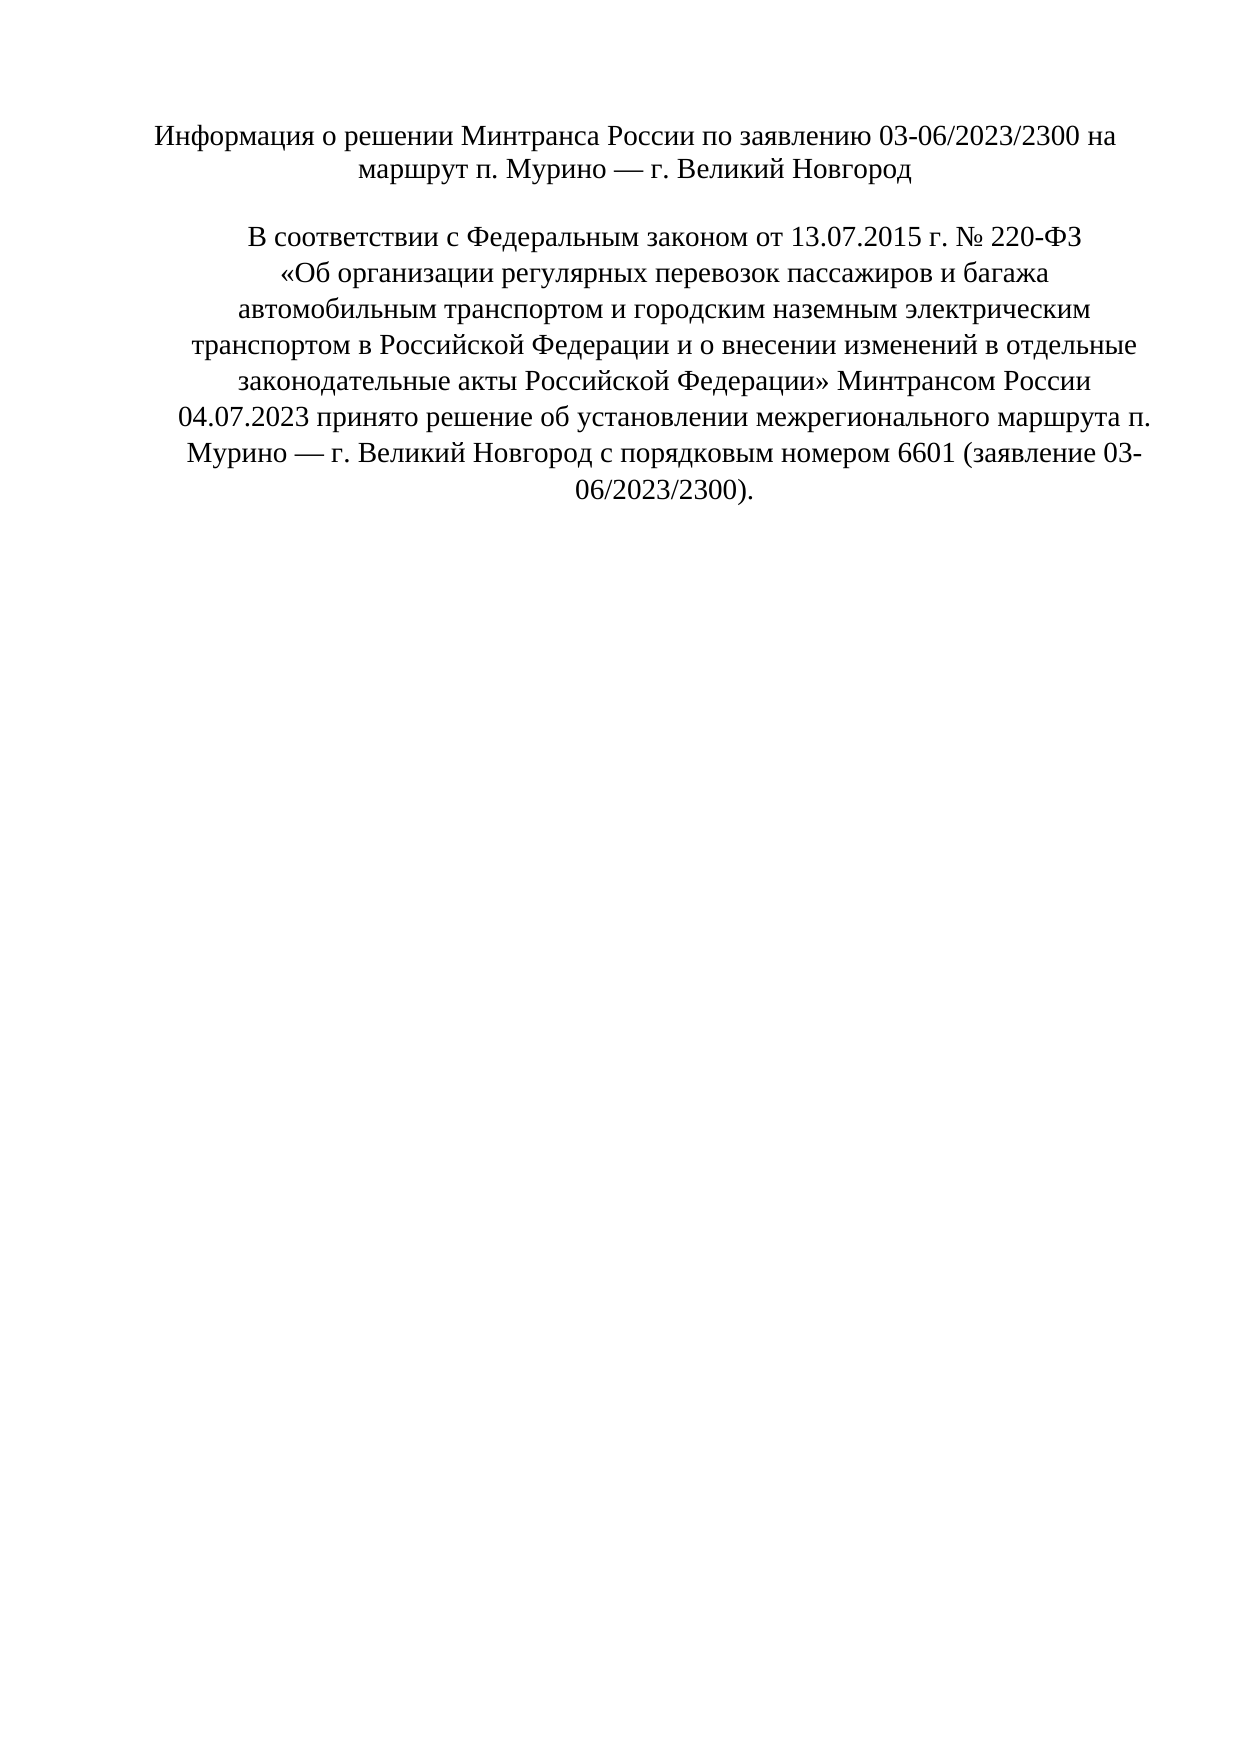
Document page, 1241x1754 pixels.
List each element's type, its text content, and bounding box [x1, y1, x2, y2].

text Информация о решении Минтранса России по заявлению 03-06/2023/2300 на маршрут п. Мурино — г. Великий Новгород [118, 118, 1152, 185]
text В соответствии с Федеральным законом от 13.07.2015 г. № 220-ФЗ «Об организации регулярных перевозок пассажиров и багажа автомобильным транспортом и городским наземным электрическим транспортом в Российской Федерации и о внесении изменений в отдельные законодательные акты Российской Федерации» Минтрансом России 04.07.2023 принято решение об установлении межрегионального маршрута п. Мурино — г. Великий Новгород с порядковым номером 6601 (заявление 03-06/2023/2300). [177, 219, 1152, 505]
